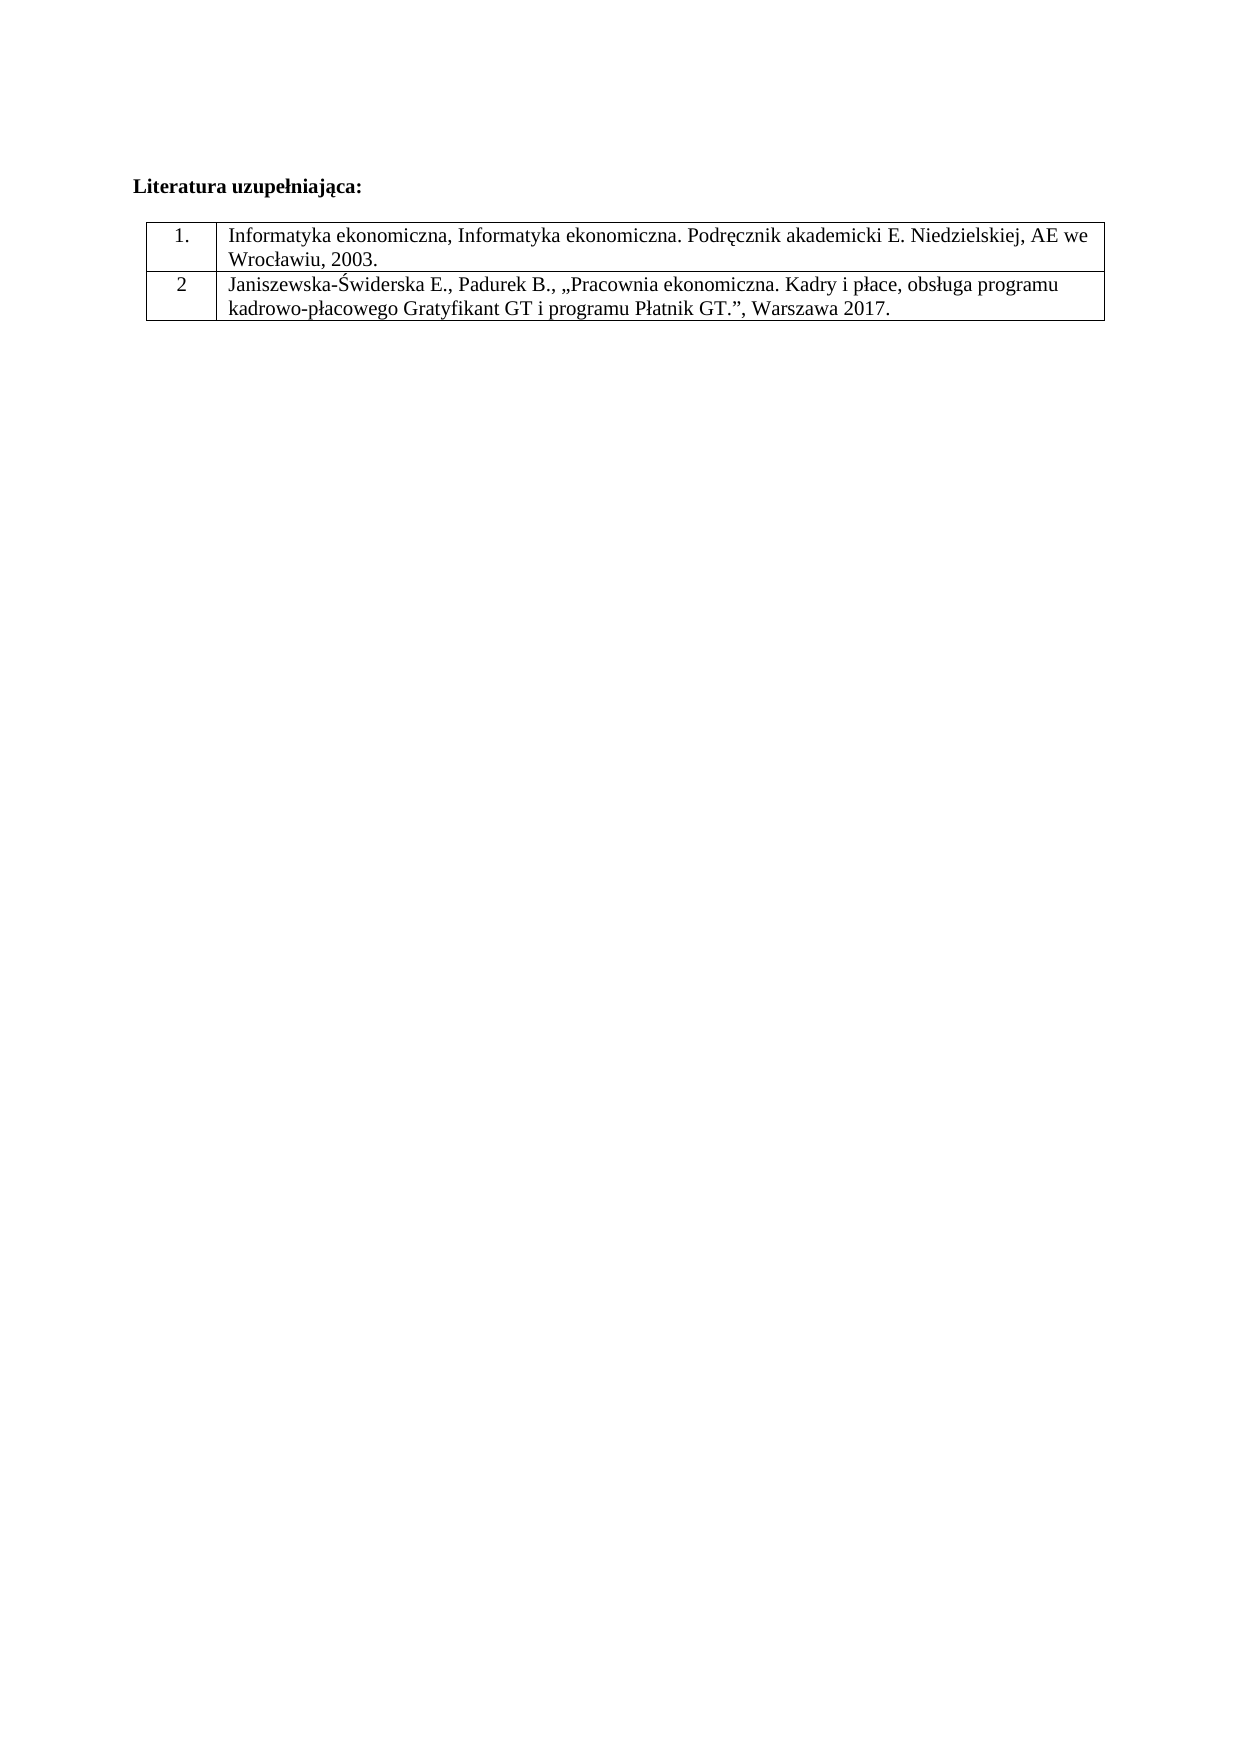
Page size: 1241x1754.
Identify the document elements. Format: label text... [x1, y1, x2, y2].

table_header 1. [147, 223, 216, 271]
table_cell Janiszewska-Świderska E., Padurek B., „Pracownia ekonomiczna. Kadry i płace, obsługa programu kadrowo-płacowego Gratyfikant GT i programu Płatnik GT.”, Warszawa 2017. [217, 272, 1104, 320]
table_header Informatyka ekonomiczna, Informatyka ekonomiczna. Podręcznik akademicki E. Niedzielskiej, AE we Wrocławiu, 2003. [217, 223, 1104, 271]
text Literatura uzupełniająca: [133, 174, 1093, 198]
table_cell 2 [147, 272, 216, 320]
